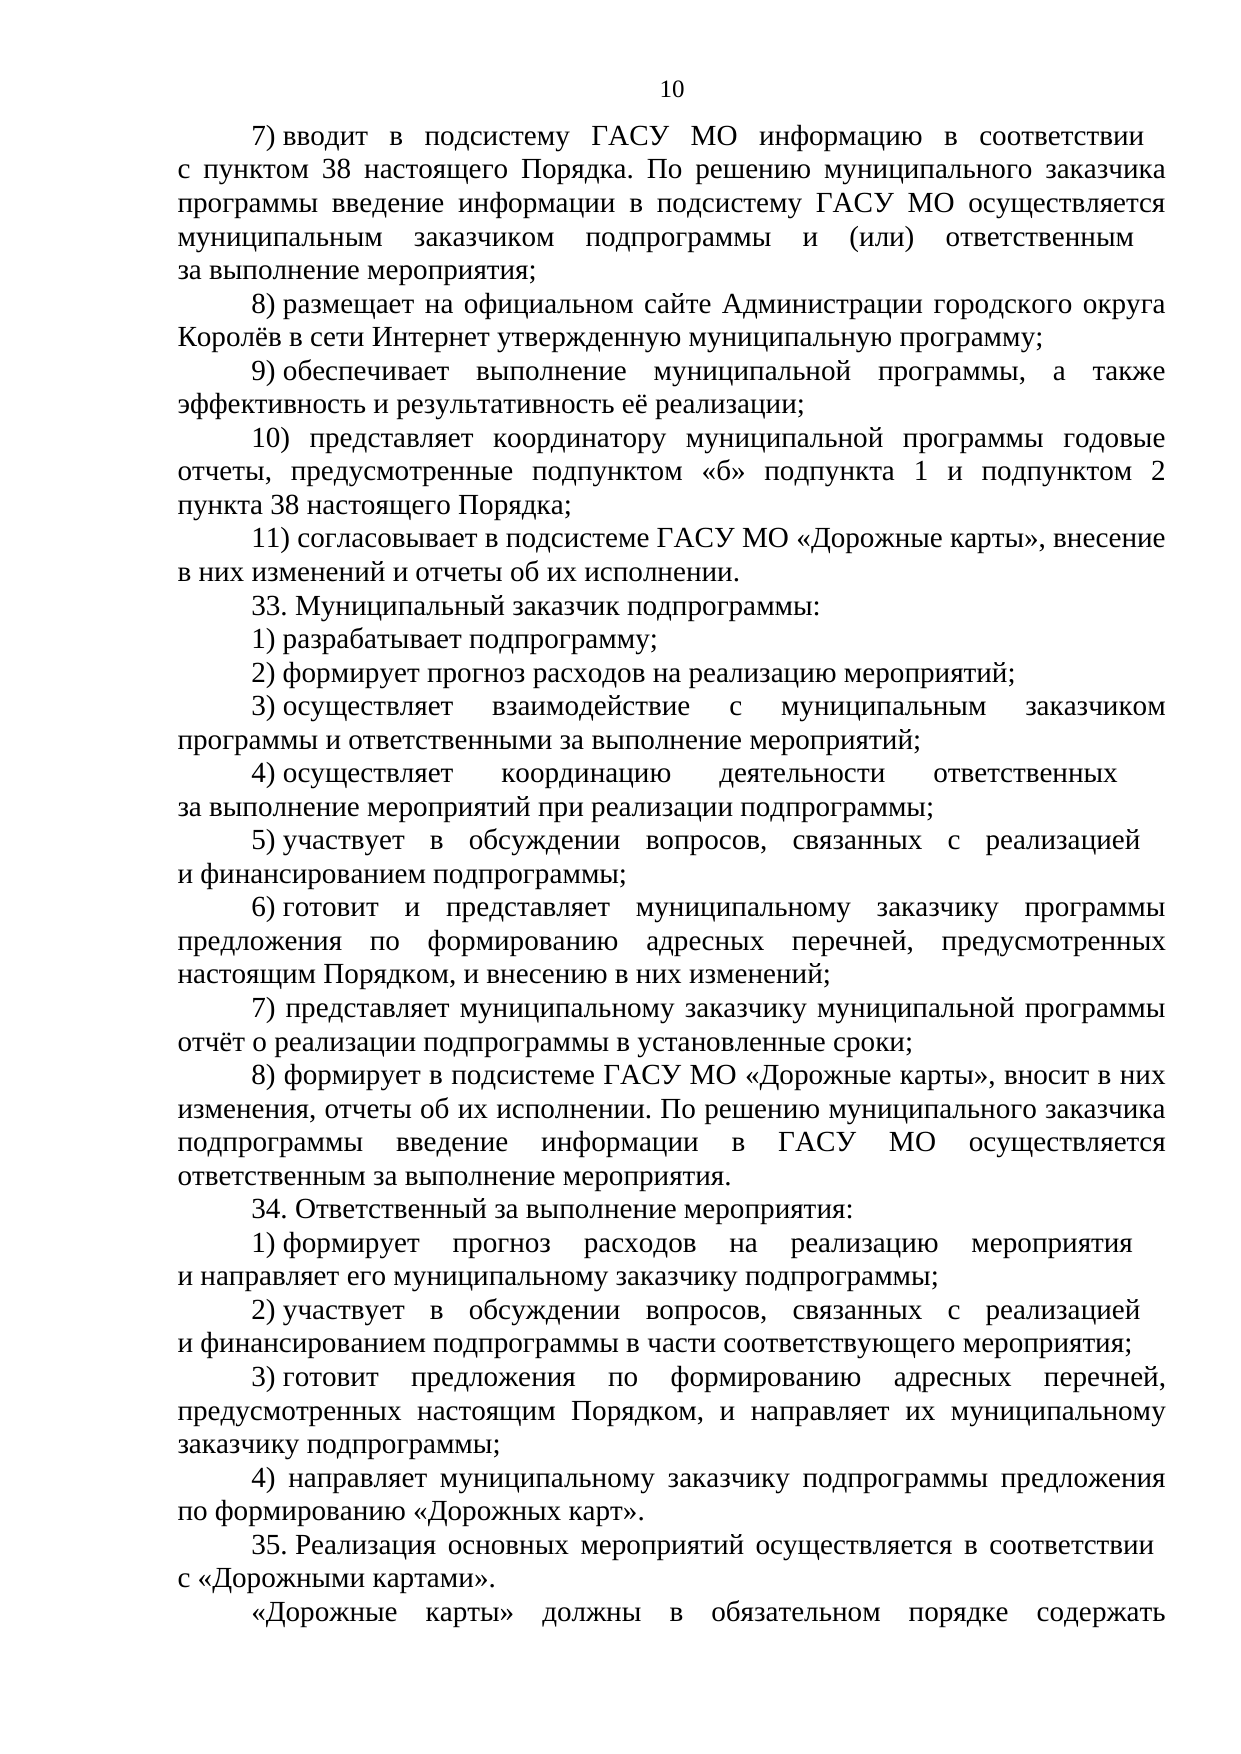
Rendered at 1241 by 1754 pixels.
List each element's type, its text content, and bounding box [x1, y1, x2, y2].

text 10) представляет координатору муниципальной программы годовые отчеты, предусмотренные подпунктом «б» подпункта 1 и подпунктом 2 пункта 38 настоящего Порядка; [177, 420, 1166, 521]
text 34. Ответственный за выполнение мероприятия: [177, 1191, 1166, 1225]
text 35. Реализация основных мероприятий осуществляется в соответствии с «Дорожными картами». [177, 1527, 1166, 1594]
text 5) участвует в обсуждении вопросов, связанных с реализацией и финансированием подпрограммы; [177, 822, 1166, 889]
text 8) формирует в подсистеме ГАСУ МО «Дорожные карты», вносит в них изменения, отчеты об их исполнении. По решению муниципального заказчика подпрограммы введение информации в ГАСУ МО осуществляется ответственным за выполнение мероприятия. [177, 1057, 1166, 1191]
text 6) готовит и представляет муниципальному заказчику программы предложения по формированию адресных перечней, предусмотренных настоящим Порядком, и внесению в них изменений; [177, 889, 1166, 990]
text 8) размещает на официальном сайте Администрации городского округа Королёв в сети Интернет утвержденную муниципальную программу; [177, 286, 1166, 353]
text 4) осуществляет координацию деятельности ответственных за выполнение мероприятий при реализации подпрограммы; [177, 755, 1166, 822]
text 2) участвует в обсуждении вопросов, связанных с реализацией и финансированием подпрограммы в части соответствующего мероприятия; [177, 1292, 1166, 1359]
text 7) представляет муниципальному заказчику муниципальной программы отчёт о реализации подпрограммы в установленные сроки; [177, 990, 1166, 1057]
text 1) разрабатывает подпрограмму; [177, 621, 1166, 655]
text 1) формирует прогноз расходов на реализацию мероприятия и направляет его муниципальному заказчику подпрограммы; [177, 1225, 1166, 1292]
text 9) обеспечивает выполнение муниципальной программы, а также эффективность и результативность её реализации; [177, 353, 1166, 420]
text 3) осуществляет взаимодействие с муниципальным заказчиком программы и ответственными за выполнение мероприятий; [177, 688, 1166, 755]
text 2) формирует прогноз расходов на реализацию мероприятий; [177, 655, 1166, 688]
text 11) согласовывает в подсистеме ГАСУ МО «Дорожные карты», внесение в них изменений и отчеты об их исполнении. [177, 521, 1166, 588]
text 4) направляет муниципальному заказчику подпрограммы предложения по формированию «Дорожных карт». [177, 1460, 1166, 1527]
text 3) готовит предложения по формированию адресных перечней, предусмотренных настоящим Порядком, и направляет их муниципальному заказчику подпрограммы; [177, 1359, 1166, 1460]
text 7) вводит в подсистему ГАСУ МО информацию в соответствии с пунктом 38 настоящего Порядка. По решению муниципального заказчика программы введение информации в подсистему ГАСУ МО осуществляется муниципальным заказчиком подпрограммы и (или) ответственным за выполнение мероприятия; [177, 118, 1166, 286]
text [177, 1594, 1166, 1627]
text 33. Муниципальный заказчик подпрограммы: [177, 588, 1166, 621]
